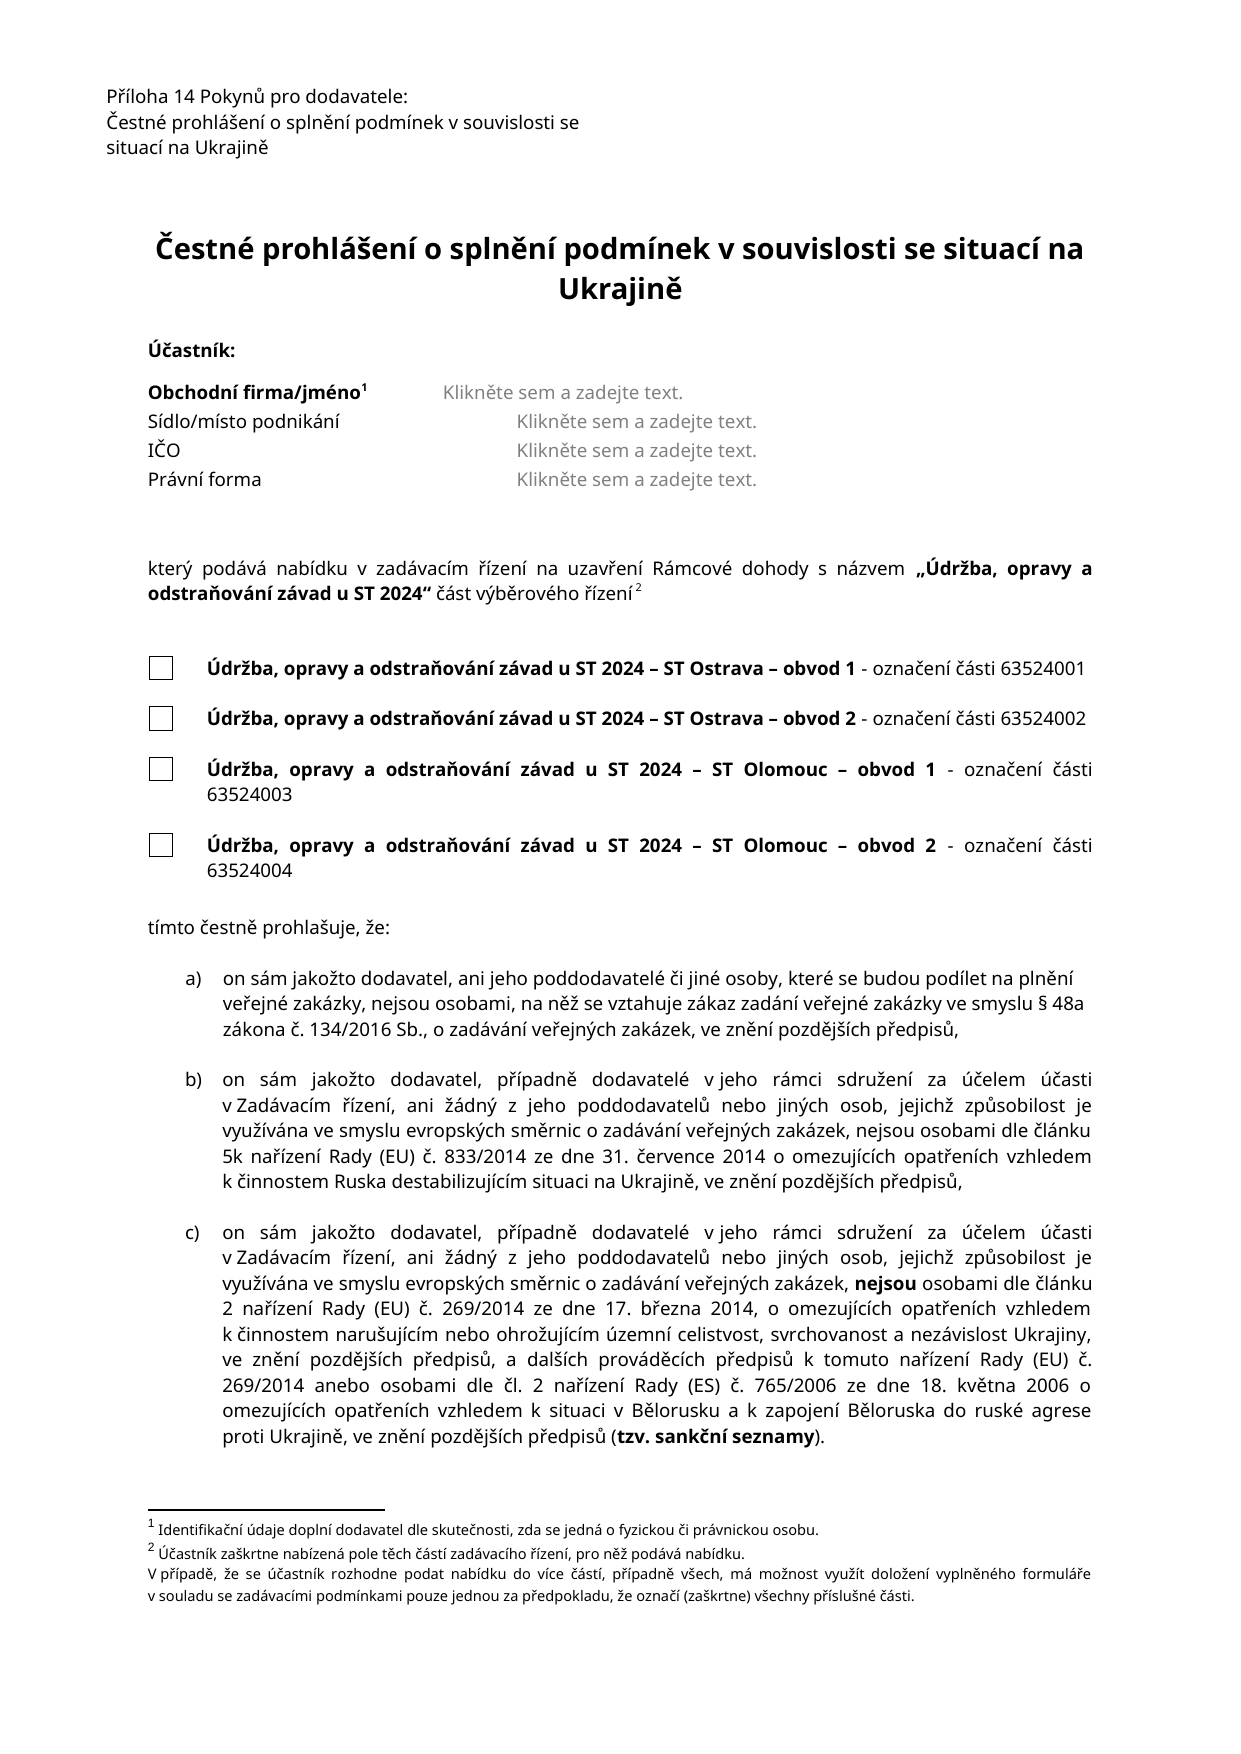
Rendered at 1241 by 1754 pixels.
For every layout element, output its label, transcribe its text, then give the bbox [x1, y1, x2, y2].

list on sám jakožto dodavatel, ani jeho poddodavatelé či jiné osoby, které se budou podílet na plnění veřejné zakázky, nejsou osobami, na něž se vztahuje zákaz zadání veřejné zakázky ve smyslu § 48a zákona č. 134/2016 Sb., o zadávání veřejných zakázek, ve znění pozdějších předpisů, [185, 965, 1093, 1041]
text Právní forma [148, 463, 1093, 492]
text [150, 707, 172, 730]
text Údržba, opravy a odstraňování závad u ST 2024 – ST Olomouc – obvod 2 - označení části 63524004 [148, 832, 1093, 883]
list on sám jakožto dodavatel, případně dodavatelé v jeho rámci sdružení za účelem účasti v Zadávacím řízení, ani žádný z jeho poddodavatelů nebo jiných osob, jejichž způsobilost je využívána ve smyslu evropských směrnic o zadávání veřejných zakázek, nejsou osobami dle článku 5k nařízení Rady (EU) č. 833/2014 ze dne 31. července 2014 o omezujících opatřeních vzhledem k činnostem Ruska destabilizujícím situaci na Ukrajině, ve znění pozdějších předpisů, [185, 1066, 1093, 1194]
text Obchodní firma/jméno [148, 376, 1093, 405]
text tímto čestně prohlašuje, že: [148, 909, 1093, 940]
text Účastník: [148, 333, 1093, 364]
title Čestné prohlášení o splnění podmínek v souvislosti se situací na Ukrajině [148, 228, 1093, 308]
text Údržba, opravy a odstraňování závad u ST 2024 – ST Ostrava – obvod 1 - označení části 63524001 [148, 655, 1093, 681]
text Sídlo/místo podnikání [148, 405, 1093, 434]
list on sám jakožto dodavatel, případně dodavatelé v jeho rámci sdružení za účelem účasti v Zadávacím řízení, ani žádný z jeho poddodavatelů nebo jiných osob, jejichž způsobilost je využívána ve smyslu evropských směrnic o zadávání veřejných zakázek, nejsou osobami dle článku 2 nařízení Rady (EU) č. 269/2014 ze dne 17. března 2014, o omezujících opatřeních vzhledem k činnostem narušujícím nebo ohrožujícím územní celistvost, svrchovanost a nezávislost Ukrajiny, ve znění pozdějších předpisů, a dalších prováděcích předpisů k tomuto nařízení Rady (EU) č. 269/2014 anebo osobami dle čl. 2 nařízení Rady (ES) č. 765/2006 ze dne 18. května 2006 o omezujících opatřeních vzhledem k situaci v Bělorusku a k zapojení Běloruska do ruské agrese proti Ukrajině, ve znění pozdějších předpisů (tzv. sankční seznamy). [185, 1219, 1093, 1449]
text Údržba, opravy a odstraňování závad u ST 2024 – ST Olomouc – obvod 1 - označení části 63524003 [148, 756, 1093, 807]
text který podává nabídku v zadávacím řízení na uzavření Rámcové dohody s názvem „Údržba, opravy a odstraňování závad u ST 2024“ část výběrového řízení [148, 555, 1093, 605]
text Údržba, opravy a odstraňování závad u ST 2024 – ST Ostrava – obvod 2 - označení části 63524002 [173, 706, 1093, 731]
text IČO [148, 434, 1093, 463]
